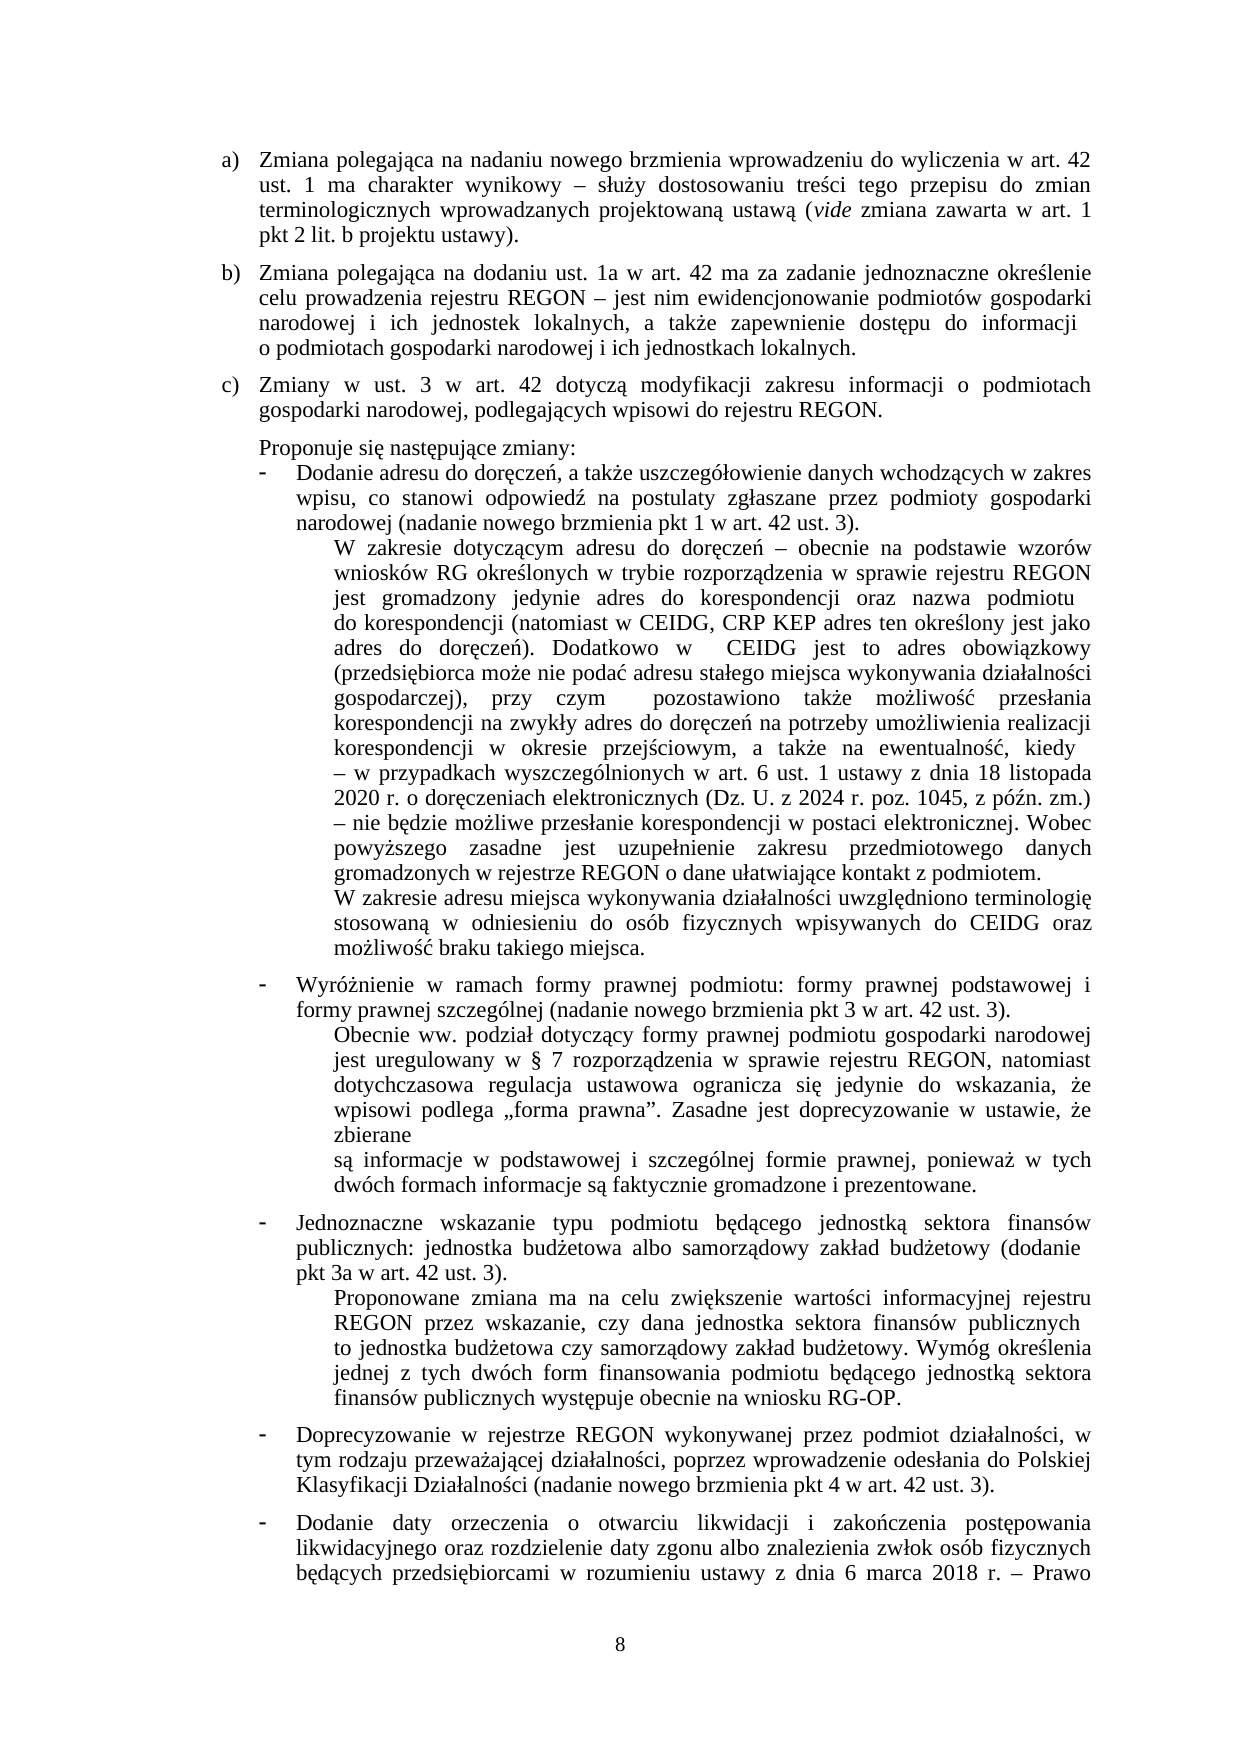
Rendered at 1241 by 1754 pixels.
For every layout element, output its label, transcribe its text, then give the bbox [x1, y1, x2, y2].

list W zakresie adresu miejsca wykonywania działalności uwzględniono terminologię stosowaną w odniesieniu do osób fizycznych wpisywanych do CEIDG oraz możliwość braku takiego miejsca. [334, 885, 1093, 960]
list Zmiany w ust. 3 w art. 42 dotyczą modyfikacji zakresu informacji o podmiotach gospodarki narodowej, podlegających wpisowi do rejestru REGON. [221, 373, 1093, 423]
list Dodanie adresu do doręczeń, a także uszczegółowienie danych wchodzących w zakres wpisu, co stanowi odpowiedź na postulaty zgłaszane przez podmioty gospodarki narodowej (nadanie nowego brzmienia pkt 1 w art. 42 ust. 3). [259, 460, 1093, 535]
list Jednoznaczne wskazanie typu podmiotu będącego jednostką sektora finansów publicznych: jednostka budżetowa albo samorządowy zakład budżetowy (dodanie pkt 3a w art. 42 ust. 3). [259, 1210, 1093, 1285]
list Zmiana polegająca na nadaniu nowego brzmienia wprowadzeniu do wyliczenia w art. 42 ust. 1 ma charakter wynikowy – służy dostosowaniu treści tego przepisu do zmian terminologicznych wprowadzanych projektowaną ustawą (vide zmiana zawarta w art. 1 pkt 2 lit. b projektu ustawy). [221, 148, 1093, 248]
list Wyróżnienie w ramach formy prawnej podmiotu: formy prawnej podstawowej i formy prawnej szczególnej (nadanie nowego brzmienia pkt 3 w art. 42 ust. 3). [259, 973, 1093, 1023]
list Proponowane zmiana ma na celu zwiększenie wartości informacyjnej rejestru REGON przez wskazanie, czy dana jednostka sektora finansów publicznych to jednostka budżetowa czy samorządowy zakład budżetowy. Wymóg określenia jednej z tych dwóch form finansowania podmiotu będącego jednostką sektora finansów publicznych występuje obecnie na wniosku RG-OP. [334, 1285, 1093, 1410]
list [259, 1510, 1093, 1585]
list Zmiana polegająca na dodaniu ust. 1a w art. 42 ma za zadanie jednoznaczne określenie celu prowadzenia rejestru REGON – jest nim ewidencjonowanie podmiotów gospodarki narodowej i ich jednostek lokalnych, a także zapewnienie dostępu do informacji o podmiotach gospodarki narodowej i ich jednostkach lokalnych. [221, 260, 1093, 360]
list W zakresie dotyczącym adresu do doręczeń – obecnie na podstawie wzorów wniosków RG określonych w trybie rozporządzenia w sprawie rejestru REGON jest gromadzony jedynie adres do korespondencji oraz nazwa podmiotu do korespondencji (natomiast w CEIDG, CRP KEP adres ten określony jest jako adres do doręczeń). Dodatkowo w CEIDG jest to adres obowiązkowy (przedsiębiorca może nie podać adresu stałego miejsca wykonywania działalności gospodarczej), przy czym pozostawiono także możliwość przesłania korespondencji na zwykły adres do doręczeń na potrzeby umożliwienia realizacji korespondencji w okresie przejściowym, a także na ewentualność, kiedy – w przypadkach wyszczególnionych w art. 6 ust. 1 ustawy z dnia 18 listopada 2020 r. o doręczeniach elektronicznych (Dz. U. z 2024 r. poz. 1045, z późn. zm.) – nie będzie możliwe przesłanie korespondencji w postaci elektronicznej. Wobec powyższego zasadne jest uzupełnienie zakresu przedmiotowego danych gromadzonych w rejestrze REGON o dane ułatwiające kontakt z podmiotem. [334, 535, 1093, 885]
list Proponuje się następujące zmiany: [259, 435, 1093, 460]
list Obecnie ww. podział dotyczący formy prawnej podmiotu gospodarki narodowej jest uregulowany w § 7 rozporządzenia w sprawie rejestru REGON, natomiast dotychczasowa regulacja ustawowa ogranicza się jedynie do wskazania, że wpisowi podlega „forma prawna”. Zasadne jest doprecyzowanie w ustawie, że zbierane są informacje w podstawowej i szczególnej formie prawnej, ponieważ w tych dwóch formach informacje są faktycznie gromadzone i prezentowane. [334, 1023, 1093, 1198]
list Doprecyzowanie w rejestrze REGON wykonywanej przez podmiot działalności, w tym rodzaju przeważającej działalności, poprzez wprowadzenie odesłania do Polskiej Klasyfikacji Działalności (nadanie nowego brzmienia pkt 4 w art. 42 ust. 3). [259, 1423, 1093, 1498]
